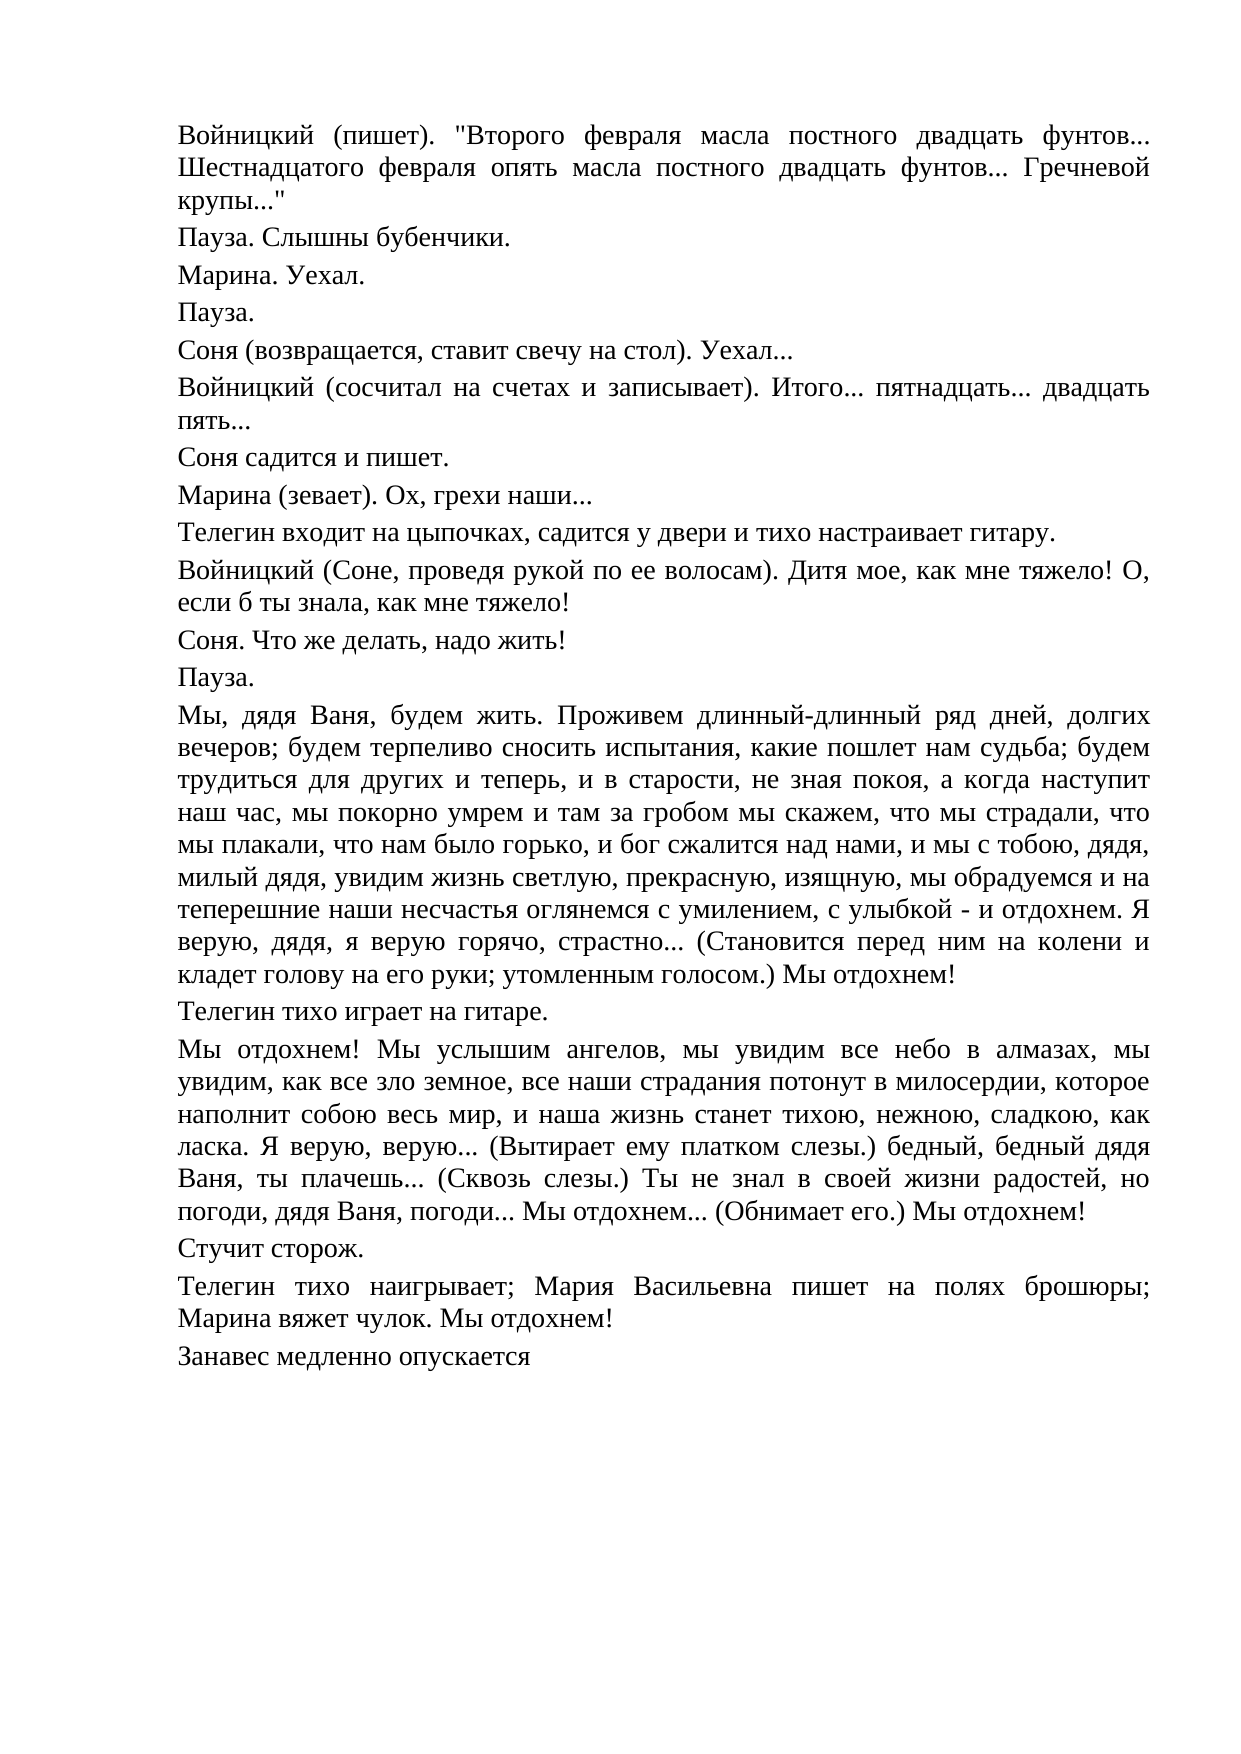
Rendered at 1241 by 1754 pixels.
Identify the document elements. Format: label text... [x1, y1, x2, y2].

text Пауза. [177, 295, 1152, 328]
text Телегин тихо играет на гитаре. [177, 994, 1152, 1027]
text Войницкий (сосчитал на счетах и записывает). Итого... пятнадцать... двадцать пять... [177, 370, 1152, 435]
text Мы, дядя Ваня, будем жить. Проживем длинный-длинный ряд дней, долгих вечеров; будем терпеливо сносить испытания, какие пошлет нам судьба; будем трудиться для других и теперь, и в старости, не зная покоя, а когда наступит наш час, мы покорно умрем и там за гробом мы скажем, что мы страдали, что мы плакали, что нам было горько, и бог сжалится над нами, и мы с тобою, дядя, милый дядя, увидим жизнь светлую, прекрасную, изящную, мы обрадуемся и на теперешние наши несчастья оглянемся с умилением, с улыбкой - и отдохнем. Я верую, дядя, я верую горячо, страстно... (Становится перед ним на колени и кладет голову на его руки; утомленным голосом.) Мы отдохнем! [177, 698, 1152, 989]
text Войницкий (Соне, проведя рукой по ее волосам). Дитя мое, как мне тяжело! О, если б ты знала, как мне тяжело! [177, 553, 1152, 618]
text Телегин входит на цыпочках, садится у двери и тихо настраивает гитару. [177, 515, 1152, 548]
text Телегин тихо наигрывает; Мария Васильевна пишет на полях брошюры; Марина вяжет чулок. Мы отдохнем! [177, 1269, 1152, 1334]
text Соня садится и пишет. [177, 440, 1152, 473]
text Соня (возвращается, ставит свечу на стол). Уехал... [177, 333, 1152, 365]
text Мы отдохнем! Мы услышим ангелов, мы увидим все небо в алмазах, мы увидим, как все зло земное, все наши страдания потонут в милосердии, которое наполнит собою весь мир, и наша жизнь станет тихою, нежною, сладкою, как ласка. Я верую, верую... (Вытирает ему платком слезы.) бедный, бедный дядя Ваня, ты плачешь... (Сквозь слезы.) Ты не знал в своей жизни радостей, но погоди, дядя Ваня, погоди... Мы отдохнем... (Обнимает его.) Мы отдохнем! [177, 1032, 1152, 1226]
text Пауза. Слышны бубенчики. [177, 220, 1152, 253]
text Занавес медленно опускается [177, 1339, 1152, 1371]
text Пауза. [177, 660, 1152, 693]
text Войницкий (пишет). "Второго февраля масла постного двадцать фунтов... Шестнадцатого февраля опять масла постного двадцать фунтов... Гречневой крупы..." [177, 118, 1152, 215]
text Марина (зевает). Ох, грехи наши... [177, 478, 1152, 510]
text Соня. Что же делать, надо жить! [177, 623, 1152, 655]
text Стучит сторож. [177, 1231, 1152, 1264]
text Марина. Уехал. [177, 258, 1152, 290]
